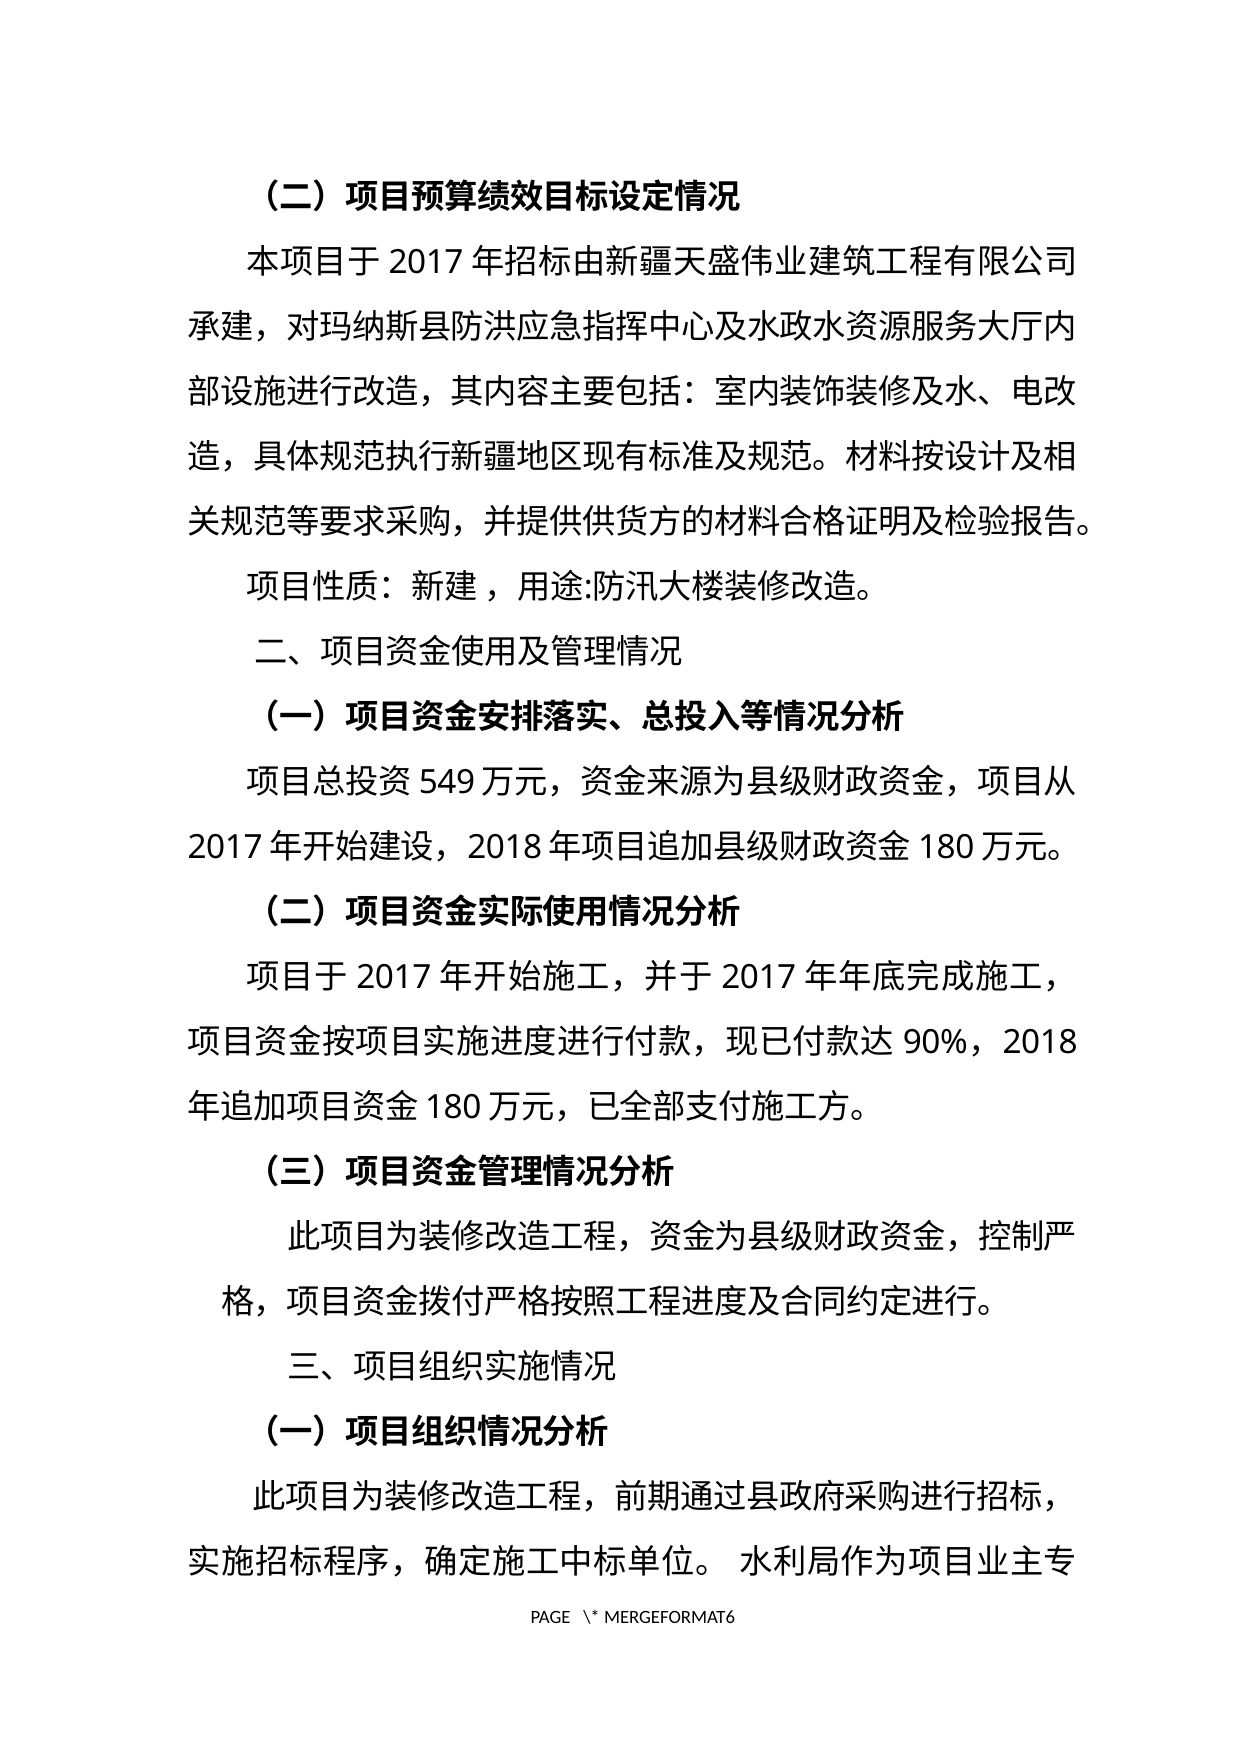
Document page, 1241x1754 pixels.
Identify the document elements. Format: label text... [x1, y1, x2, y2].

text （一）项目组织情况分析 [187, 1397, 1078, 1462]
text （二）项目资金实际使用情况分析 [187, 877, 1078, 942]
text （三）项目资金管理情况分析 [187, 1137, 1078, 1202]
text （二）项目预算绩效目标设定情况 [187, 162, 1078, 227]
text 此项目为装修改造工程，资金为县级财政资金，控制严格，项目资金拨付严格按照工程进度及合同约定进行。 [221, 1202, 1078, 1332]
text 项目于2017年开始施工，并于2017年年底完成施工，项目资金按项目实施进度进行付款，现已付款达90%，2018年追加项目资金180万元，已全部支付施工方。 [187, 942, 1078, 1137]
text 三、项目组织实施情况 [221, 1332, 1078, 1397]
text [187, 1462, 1078, 1592]
text 项目性质：新建 ，用途:防汛大楼装修改造。 [187, 552, 1078, 617]
text 二、项目资金使用及管理情况 [187, 617, 1078, 682]
text 本项目于2017年招标由新疆天盛伟业建筑工程有限公司承建，对玛纳斯县防洪应急指挥中心及水政水资源服务大厅内部设施进行改造，其内容主要包括：室内装饰装修及水、电改造，具体规范执行新疆地区现有标准及规范。材料按设计及相关规范等要求采购，并提供供货方的材料合格证明及检验报告。 [187, 227, 1078, 552]
text （一）项目资金安排落实、总投入等情况分析 [187, 682, 1078, 747]
text 项目总投资549万元，资金来源为县级财政资金，项目从2017年开始建设，2018年项目追加县级财政资金180万元。 [187, 747, 1078, 877]
